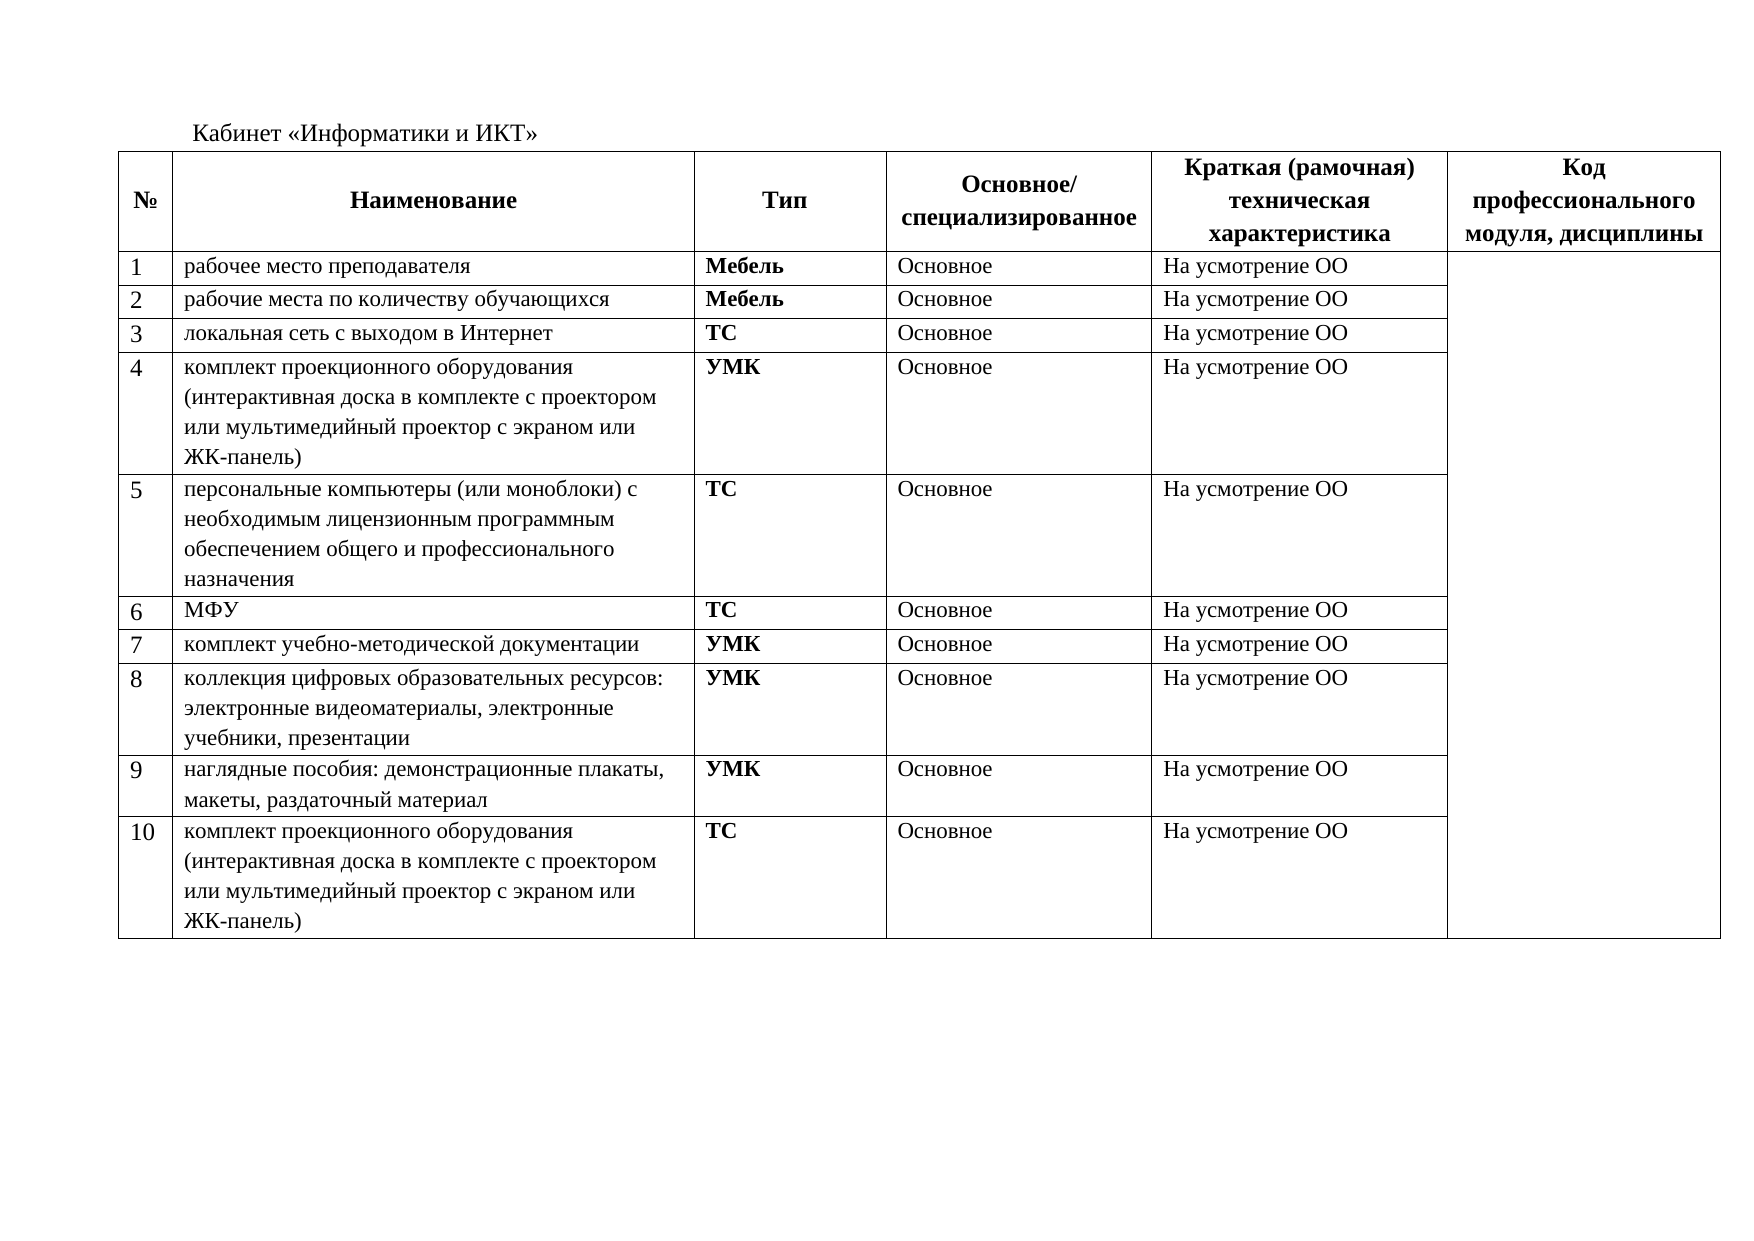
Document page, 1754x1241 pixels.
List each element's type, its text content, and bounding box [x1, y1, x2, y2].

table_cell Основное [887, 756, 1151, 816]
table_cell [1448, 252, 1720, 938]
table_header Тип [695, 152, 886, 251]
table_cell На усмотрение ОО [1152, 630, 1447, 663]
table_cell МФУ [173, 597, 694, 629]
table_cell На усмотрение ОО [1152, 817, 1447, 938]
table_cell УМК [695, 664, 886, 754]
table_cell 4 [119, 353, 172, 474]
table_cell УМК [695, 353, 886, 474]
table_cell Основное [887, 319, 1151, 352]
table_cell Основное [887, 353, 1151, 474]
table_cell Основное [887, 817, 1151, 938]
table_cell ТС [695, 597, 886, 629]
table_cell На усмотрение ОО [1152, 286, 1447, 318]
table_cell На усмотрение ОО [1152, 475, 1447, 596]
table_cell 2 [119, 286, 172, 318]
table_cell локальная сеть с выходом в Интернет [173, 319, 694, 352]
table_cell рабочее место преподавателя [173, 252, 694, 284]
table_cell 8 [119, 664, 172, 754]
table_cell Основное [887, 286, 1151, 318]
table_cell УМК [695, 756, 886, 816]
table_cell 10 [119, 817, 172, 938]
table_cell Основное [887, 664, 1151, 754]
table_cell ТС [695, 319, 886, 352]
table_cell Мебель [695, 252, 886, 284]
table_cell коллекция цифровых образовательных ресурсов: электронные видеоматериалы, электронные учебники, презентации [173, 664, 694, 754]
table_cell 9 [119, 756, 172, 816]
table_cell комплект проекционного оборудования (интерактивная доска в комплекте с проектором или мультимедийный проектор с экраном или ЖК-панель) [173, 353, 694, 474]
table_cell Основное [887, 252, 1151, 284]
table_cell 7 [119, 630, 172, 663]
text Кабинет «Информатики и ИКТ» [118, 118, 1665, 147]
table_cell рабочие места по количеству обучающихся [173, 286, 694, 318]
table_header Наименование [173, 152, 694, 251]
table_header № [119, 152, 172, 251]
table_cell На усмотрение ОО [1152, 756, 1447, 816]
table_cell комплект проекционного оборудования (интерактивная доска в комплекте с проектором или мультимедийный проектор с экраном или ЖК-панель) [173, 817, 694, 938]
table_cell ТС [695, 475, 886, 596]
table_cell На усмотрение ОО [1152, 597, 1447, 629]
table_cell Основное [887, 630, 1151, 663]
table_cell персональные компьютеры (или моноблоки) с необходимым лицензионным программным обеспечением общего и профессионального назначения [173, 475, 694, 596]
table_cell На усмотрение ОО [1152, 252, 1447, 284]
table_cell 6 [119, 597, 172, 629]
table_cell наглядные пособия: демонстрационные плакаты, макеты, раздаточный материал [173, 756, 694, 816]
table_cell На усмотрение ОО [1152, 664, 1447, 754]
table_cell 5 [119, 475, 172, 596]
table_cell Мебель [695, 286, 886, 318]
table_cell УМК [695, 630, 886, 663]
table_cell 3 [119, 319, 172, 352]
table_cell ТС [695, 817, 886, 938]
table_cell 1 [119, 252, 172, 284]
table_header Основное/ специализированное [887, 152, 1151, 251]
table_cell Основное [887, 597, 1151, 629]
table_cell Основное [887, 475, 1151, 596]
table_cell комплект учебно-методической документации [173, 630, 694, 663]
table_header Код профессионального модуля, дисциплины [1448, 152, 1720, 251]
table_cell На усмотрение ОО [1152, 353, 1447, 474]
table_header Краткая (рамочная) техническая характеристика [1152, 152, 1447, 251]
table_cell На усмотрение ОО [1152, 319, 1447, 352]
